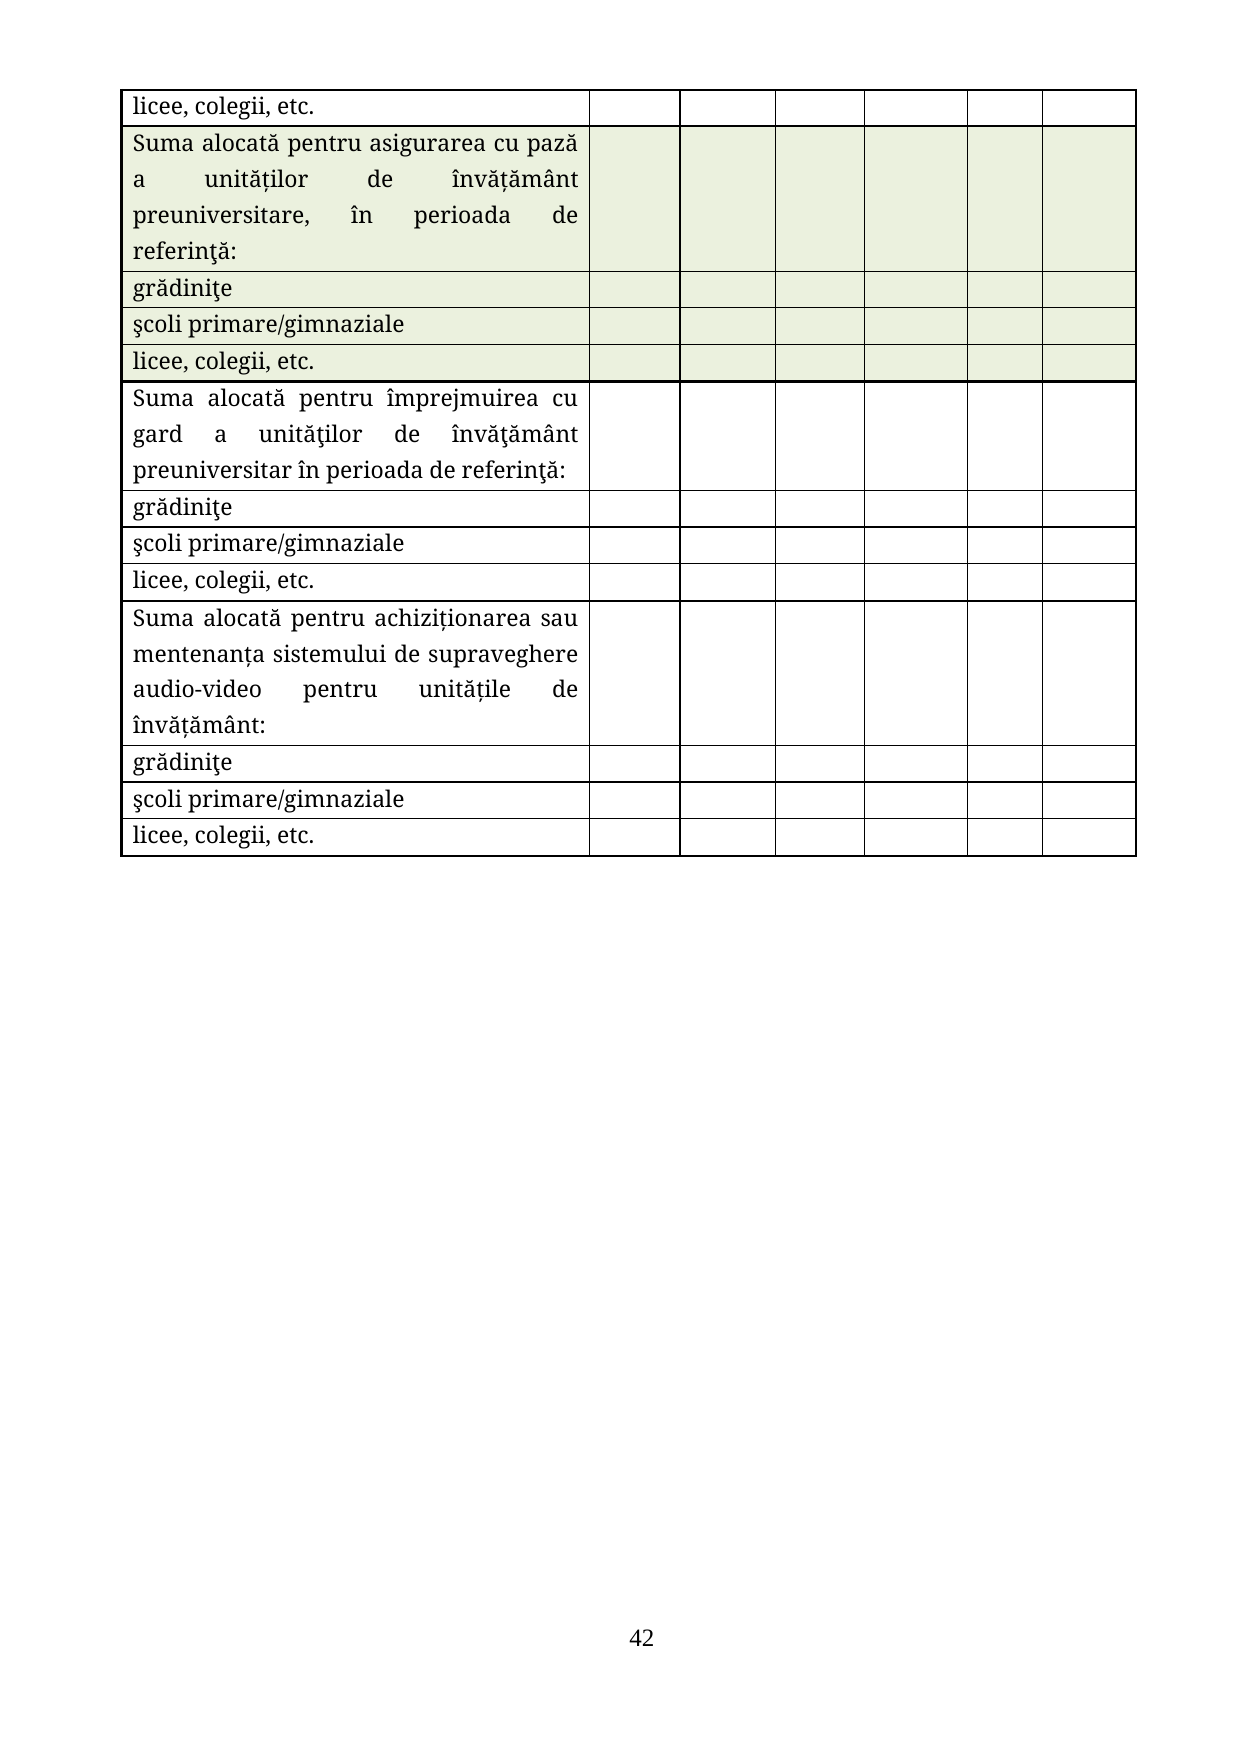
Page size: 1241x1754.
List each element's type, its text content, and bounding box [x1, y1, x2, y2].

table_cell [776, 345, 864, 380]
table_cell [865, 602, 967, 745]
table_cell şcoli primare/gimnaziale [123, 783, 589, 818]
table_cell [590, 783, 679, 818]
table_cell [681, 528, 775, 563]
table_cell [1043, 127, 1135, 271]
table_cell Suma alocată pentru împrejmuirea cu gard a unităţilor de învăţământ preuniversitar în perioada de referinţă: [123, 383, 589, 490]
table_cell [1043, 308, 1135, 344]
table_cell [776, 491, 864, 526]
table_cell [776, 819, 864, 854]
table_cell [681, 308, 775, 344]
table_cell [968, 272, 1042, 307]
table_cell [681, 272, 775, 307]
table_cell [681, 383, 775, 490]
table_cell şcoli primare/gimnaziale [123, 308, 589, 344]
table_cell [865, 528, 967, 563]
table_cell [968, 746, 1042, 781]
table_cell [590, 528, 679, 563]
table_cell [1043, 783, 1135, 818]
table_cell [776, 91, 864, 125]
table_cell [590, 564, 679, 599]
table_cell [1043, 602, 1135, 745]
table_cell [1043, 91, 1135, 125]
table_cell [968, 383, 1042, 490]
table_cell [968, 91, 1042, 125]
table_cell [681, 127, 775, 271]
table_cell [1043, 746, 1135, 781]
table_cell [865, 564, 967, 599]
table_cell [968, 491, 1042, 526]
table_cell [968, 528, 1042, 563]
table_cell [865, 783, 967, 818]
table_cell [865, 383, 967, 490]
table_cell [865, 308, 967, 344]
table_cell [1043, 564, 1135, 599]
table_cell [1043, 491, 1135, 526]
table_cell [776, 783, 864, 818]
table_cell [865, 819, 967, 854]
table_cell [1043, 272, 1135, 307]
table_cell licee, colegii, etc. [123, 819, 589, 854]
table_cell [776, 127, 864, 271]
table_cell [968, 345, 1042, 380]
table_cell [681, 345, 775, 380]
table_cell [865, 91, 967, 125]
table_cell [865, 746, 967, 781]
table_cell [776, 746, 864, 781]
table_cell [590, 819, 679, 854]
table_cell [776, 528, 864, 563]
table_cell [1043, 528, 1135, 563]
table_cell [776, 602, 864, 745]
table_cell [776, 383, 864, 490]
table_cell [590, 91, 679, 125]
table_cell şcoli primare/gimnaziale [123, 528, 589, 563]
table_cell [1043, 383, 1135, 490]
table_cell [1043, 345, 1135, 380]
table_cell Suma alocată pentru asigurarea cu pază a unităților de învățământ preuniversitare, în perioada de referinţă: [123, 127, 589, 271]
table_cell [776, 564, 864, 599]
table_cell licee, colegii, etc. [123, 564, 589, 599]
table_cell [968, 819, 1042, 854]
table_cell [681, 746, 775, 781]
table_cell [681, 491, 775, 526]
table_cell [776, 272, 864, 307]
table_cell [590, 345, 679, 380]
table_cell licee, colegii, etc. [123, 91, 589, 125]
table_cell [968, 602, 1042, 745]
table_cell [681, 783, 775, 818]
table_cell [590, 127, 679, 271]
table_cell grădiniţe [123, 491, 589, 526]
table_cell Suma alocată pentru achiziționarea sau mentenanța sistemului de supraveghere audio-video pentru unitățile de învățământ: [123, 602, 589, 745]
table_cell [681, 602, 775, 745]
table_cell [590, 602, 679, 745]
table_cell [776, 308, 864, 344]
table_cell [968, 564, 1042, 599]
table_cell [590, 491, 679, 526]
table_cell [681, 819, 775, 854]
table_cell [1043, 819, 1135, 854]
table_cell [681, 91, 775, 125]
table_cell [590, 383, 679, 490]
table_cell grădiniţe [123, 746, 589, 781]
table_cell [590, 308, 679, 344]
table_cell [865, 345, 967, 380]
table_cell [865, 491, 967, 526]
table_cell grădiniţe [123, 272, 589, 307]
table_cell [968, 308, 1042, 344]
table_cell [865, 127, 967, 271]
table_cell [865, 272, 967, 307]
table_cell [968, 783, 1042, 818]
table_cell [968, 127, 1042, 271]
table_cell licee, colegii, etc. [123, 345, 589, 380]
table_cell [590, 272, 679, 307]
table_cell [590, 746, 679, 781]
table_cell [681, 564, 775, 599]
